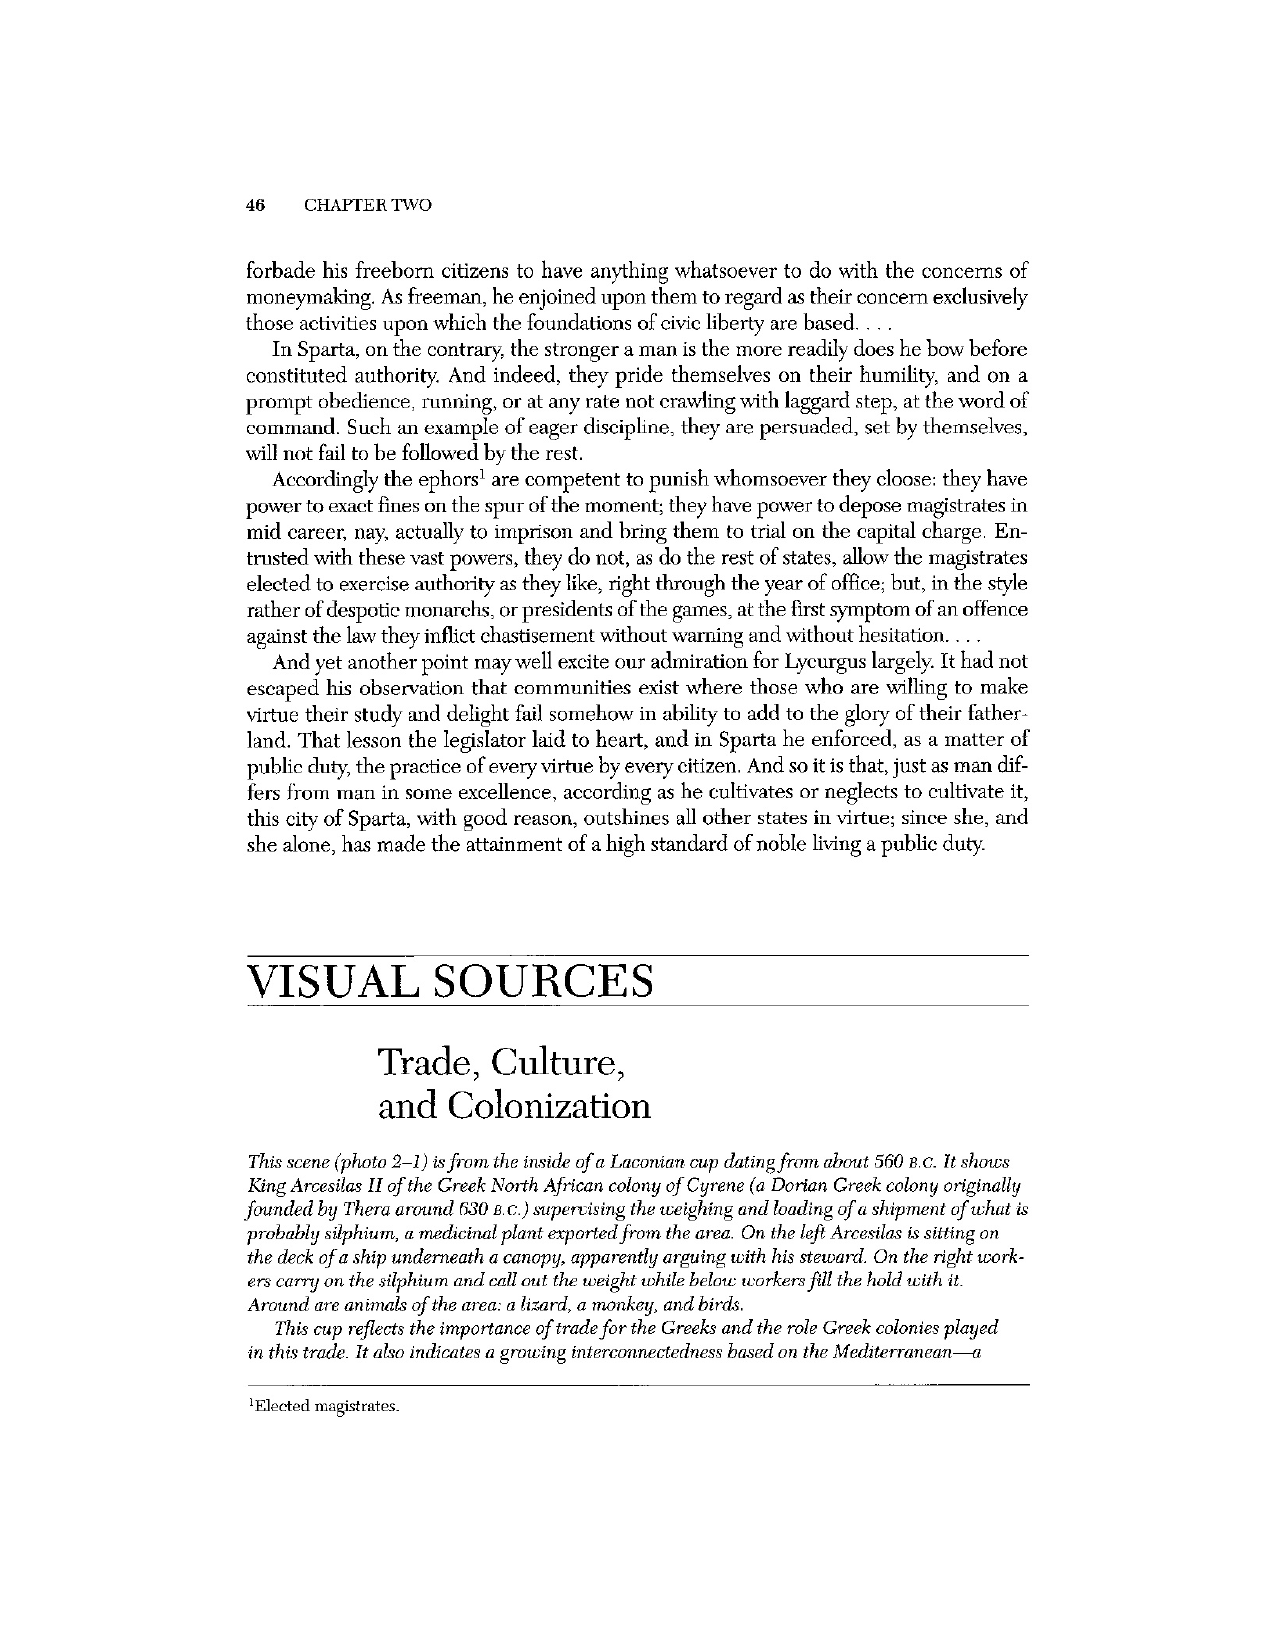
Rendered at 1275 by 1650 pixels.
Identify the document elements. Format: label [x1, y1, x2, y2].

picture [187, 150, 1088, 1501]
